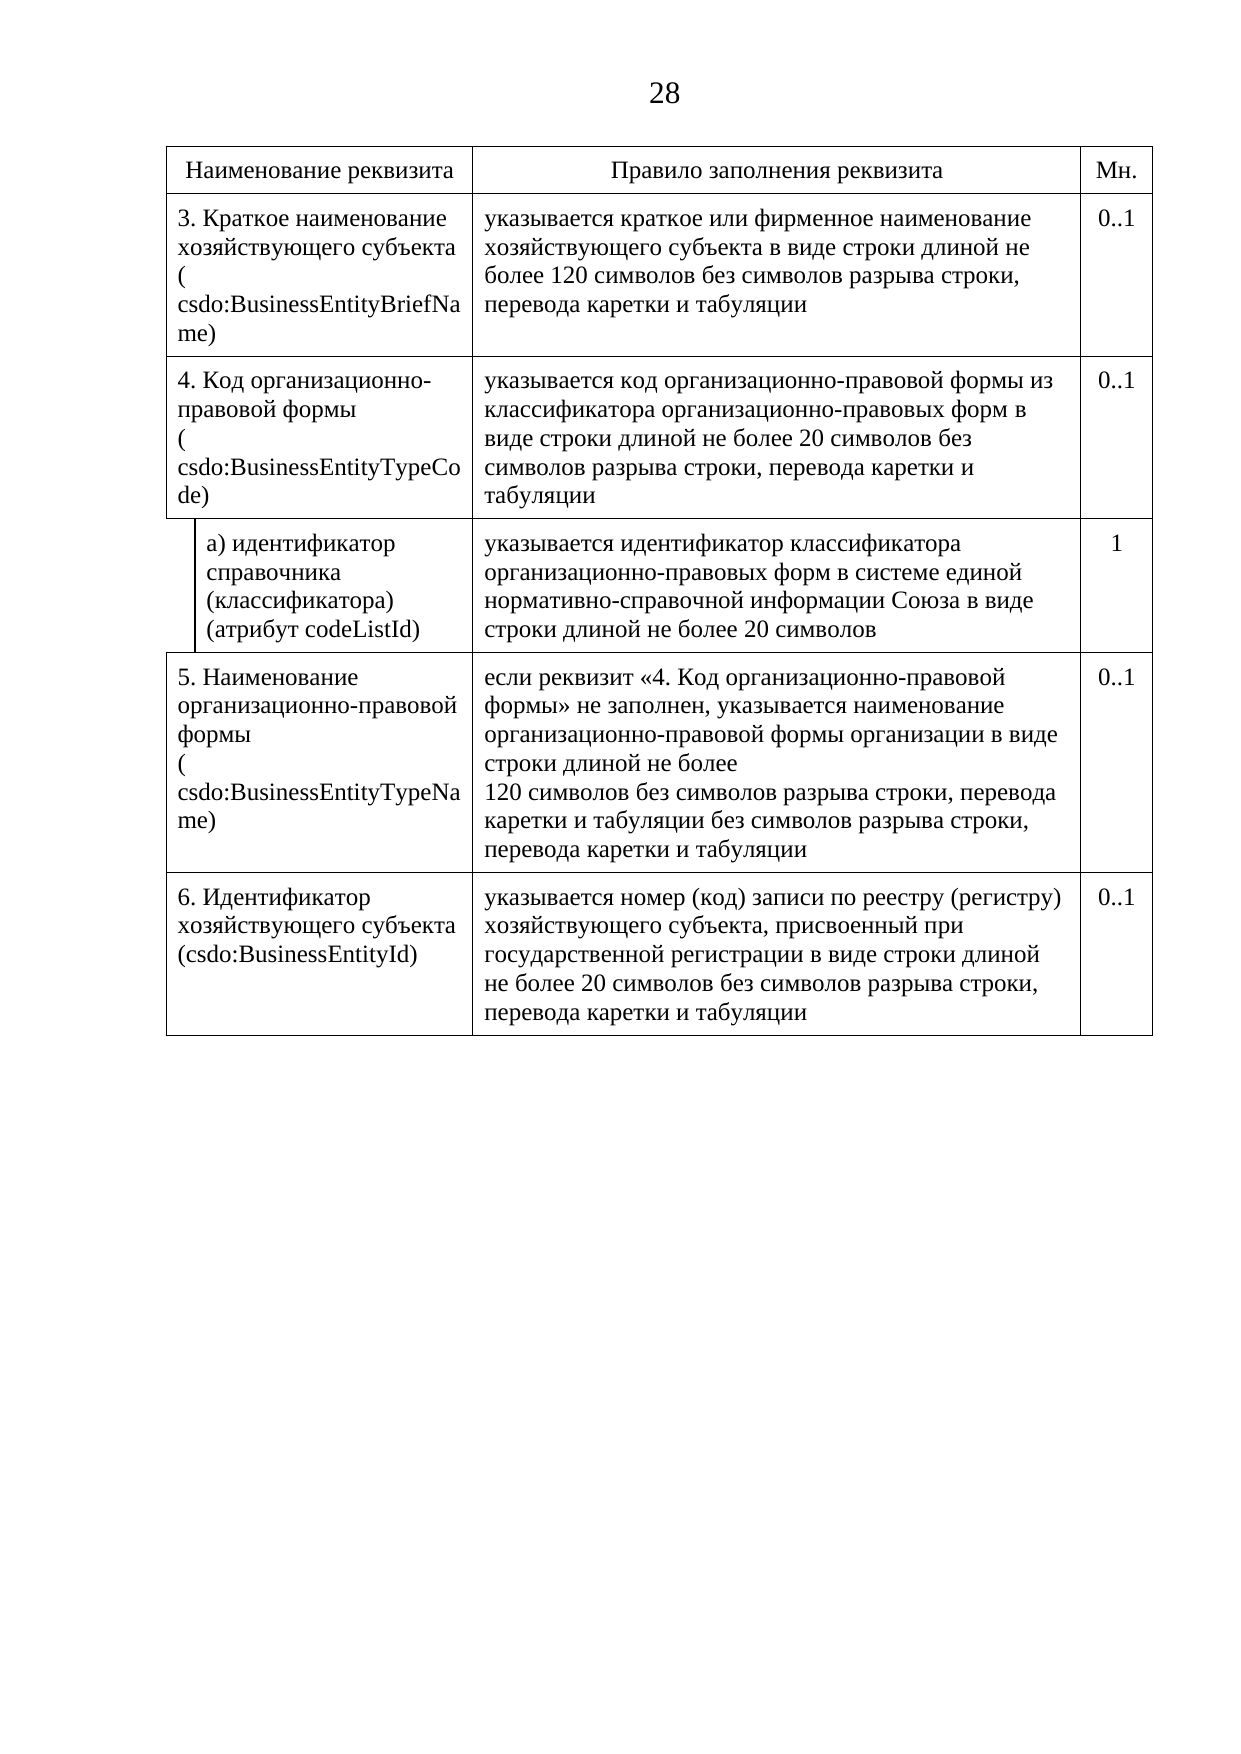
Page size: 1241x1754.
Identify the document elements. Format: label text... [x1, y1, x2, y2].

table_cell 0..1 [1081, 653, 1152, 872]
table_cell 0..1 [1081, 194, 1152, 356]
table_cell 3. Краткое наименование хозяйствующего субъекта (csdo:‌Business‌Entity‌Brief‌Name) [167, 194, 472, 356]
table_cell указывается номер (код) записи по реестру (регистру) хозяйствующего субъекта, присвоенный при государственной регистрации в виде строки длиной не более 20 символов без символов разрыва строки, перевода каретки и табуляции [473, 873, 1080, 1034]
table_header Наименование реквизита [167, 147, 472, 193]
table_cell если реквизит «4. Код организационно-правовой формы» не заполнен, указывается наименование организационно-правовой формы организации в виде строки длиной не более 120 символов без символов разрыва строки, перевода каретки и табуляции без символов разрыва строки, перевода каретки и табуляции [473, 653, 1080, 872]
table_cell 1 [1081, 519, 1152, 652]
table_cell 6. Идентификатор хозяйствующего субъекта (csdo:‌Business‌Entity‌Id) [167, 873, 472, 1034]
table_cell 0..1 [1081, 357, 1152, 518]
table_cell 4. Код организационно-правовой формы (csdo:‌Business‌Entity‌Type‌Code) [167, 357, 472, 518]
table_cell 0..1 [1081, 873, 1152, 1034]
table_cell указывается краткое или фирменное наименование хозяйствующего субъекта в виде строки длиной не более 120 символов без символов разрыва строки, перевода каретки и табуляции [473, 194, 1080, 356]
table_header Мн. [1081, 147, 1152, 193]
table_header Правило заполнения реквизита [473, 147, 1080, 193]
table_cell указывается идентификатор классификатора организационно-правовых форм в системе единой нормативно-справочной информации Союза в виде строки длиной не более 20 символов [473, 519, 1080, 652]
table_cell а) идентификатор справочника (классификатора) (атрибут code‌List‌Id) [196, 519, 472, 652]
table_cell 5. Наименование организационно-правовой формы (csdo:‌Business‌Entity‌Type‌Name) [167, 653, 472, 872]
table_cell указывается код организационно-правовой формы из классификатора организационно-правовых форм в виде строки длиной не более 20 символов без символов разрыва строки, перевода каретки и табуляции [473, 357, 1080, 518]
